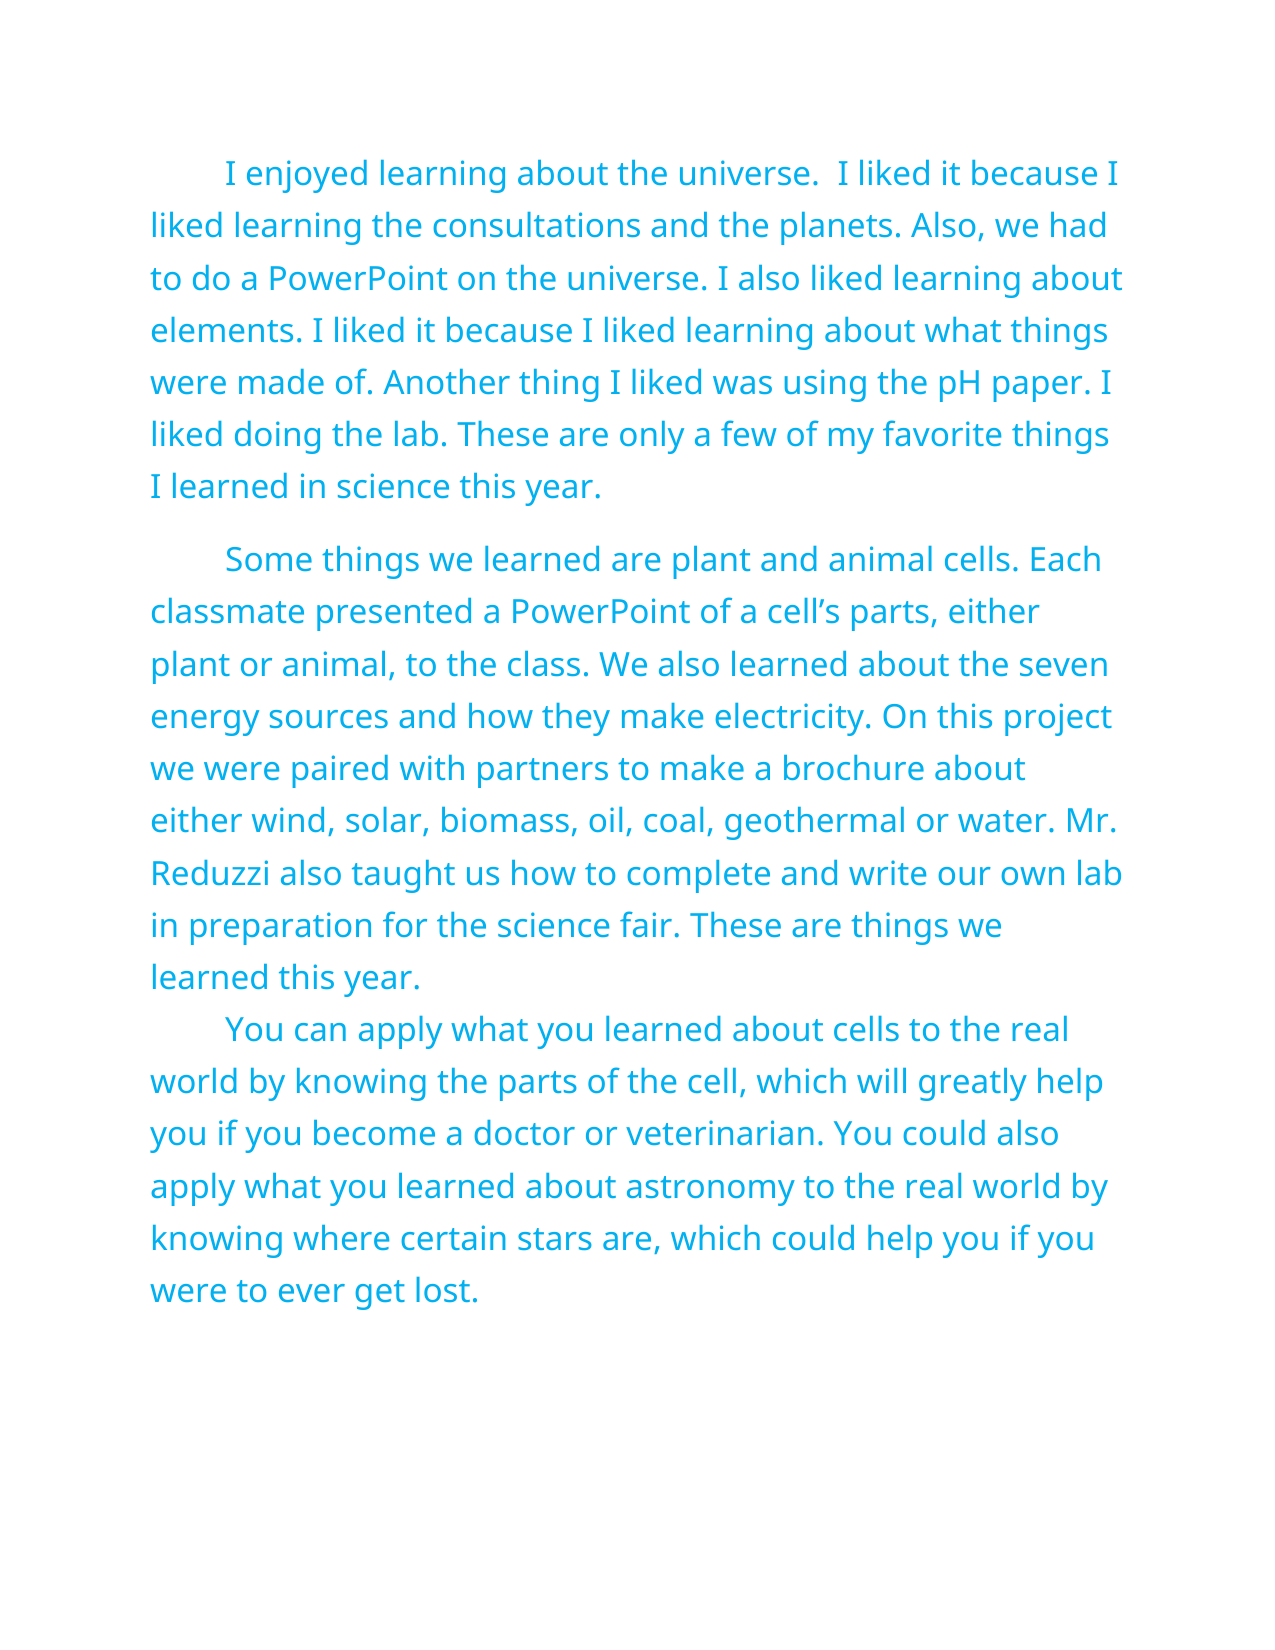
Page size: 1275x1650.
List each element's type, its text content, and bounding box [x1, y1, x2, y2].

text I enjoyed learning about the universe. I liked it because I liked learning the consultations and the planets. Also, we had to do a PowerPoint on the universe. I also liked learning about elements. I liked it because I liked learning about what things were made of. Another thing I liked was using the pH paper. I liked doing the lab. These are only a few of my favorite things I learned in science this year. [150, 150, 1125, 508]
text Some things we learned are plant and animal cells. Each classmate presented a PowerPoint of a cell’s parts, either plant or animal, to the class. We also learned about the seven energy sources and how they make electricity. On this project we were paired with partners to make a brochure about either wind, solar, biomass, oil, coal, geothermal or water. Mr. Reduzzi also taught us how to complete and write our own lab in preparation for the science fair. These are things we learned this year. You can apply what you learned about cells to the real world by knowing the parts of the cell, which will greatly help you if you become a doctor or veterinarian. You could also apply what you learned about astronomy to the real world by knowing where certain stars are, which could help you if you were to ever get lost. [150, 536, 1125, 1312]
